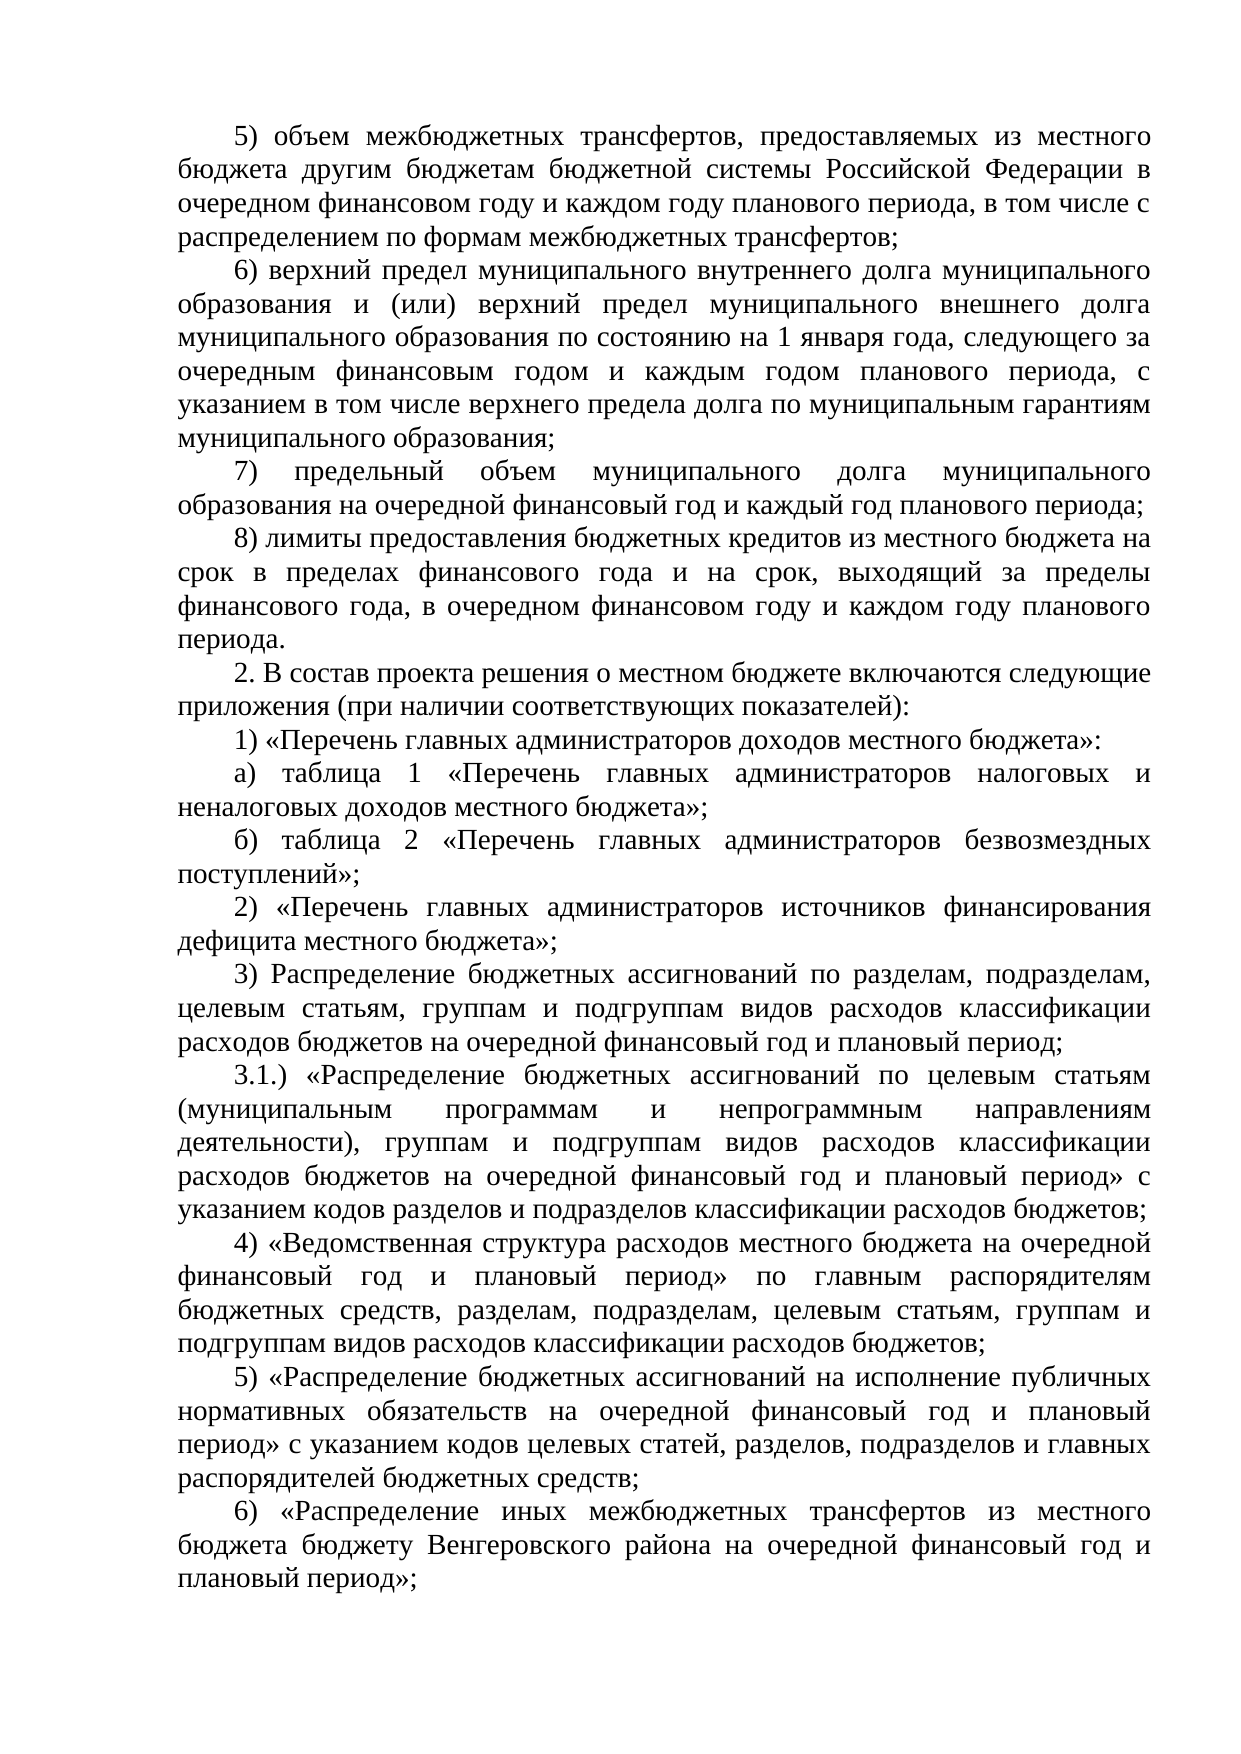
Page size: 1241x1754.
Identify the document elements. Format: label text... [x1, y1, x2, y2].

text 3) Распределение бюджетных ассигнований по разделам, подразделам, целевым статьям, группам и подгруппам видов расходов классификации расходов бюджетов на очередной финансовый год и плановый период; [177, 957, 1152, 1057]
text 2) «Перечень главных администраторов источников финансирования дефицита местного бюджета»; [177, 889, 1152, 957]
text 1) «Перечень главных администраторов доходов местного бюджета»: [177, 722, 1152, 755]
text 6) «Распределение иных межбюджетных трансфертов из местного бюджета бюджету Венгеровского района на очередной финансовый год и плановый период»; [177, 1493, 1152, 1594]
text 3.1.) «Распределение бюджетных ассигнований по целевым статьям (муниципальным программам и непрограммным направлениям деятельности), группам и подгруппам видов расходов классификации расходов бюджетов на очередной финансовый год и плановый период» с указанием кодов разделов и подразделов классификации расходов бюджетов; [177, 1057, 1152, 1225]
text 2. В состав проекта решения о местном бюджете включаются следующие приложения (при наличии соответствующих показателей): [177, 655, 1152, 722]
text 5) «Распределение бюджетных ассигнований на исполнение публичных нормативных обязательств на очередной финансовый год и плановый период» с указанием кодов целевых статей, разделов, подразделов и главных распорядителей бюджетных средств; [177, 1359, 1152, 1493]
text 5) объем межбюджетных трансфертов, предоставляемых из местного бюджета другим бюджетам бюджетной системы Российской Федерации в очередном финансовом году и каждом году планового периода, в том числе с распределением по формам межбюджетных трансфертов; [177, 118, 1152, 252]
text 4) «Ведомственная структура расходов местного бюджета на очередной финансовый год и плановый период» по главным распорядителям бюджетных средств, разделам, подразделам, целевым статьям, группам и подгруппам видов расходов классификации расходов бюджетов; [177, 1225, 1152, 1359]
text б) таблица 2 «Перечень главных администраторов безвозмездных поступлений»; [177, 822, 1152, 889]
text 7) предельный объем муниципального долга муниципального образования на очередной финансовый год и каждый год планового периода; [177, 453, 1152, 521]
text 6) верхний предел муниципального внутреннего долга муниципального образования и (или) верхний предел муниципального внешнего долга муниципального образования по состоянию на 1 января года, следующего за очередным финансовым годом и каждым годом планового периода, с указанием в том числе верхнего предела долга по муниципальным гарантиям муниципального образования; [177, 252, 1152, 453]
text а) таблица 1 «Перечень главных администраторов налоговых и неналоговых доходов местного бюджета»; [177, 755, 1152, 822]
text 8) лимиты предоставления бюджетных кредитов из местного бюджета на срок в пределах финансового года и на срок, выходящий за пределы финансового года, в очередном финансовом году и каждом году планового периода. [177, 521, 1152, 655]
